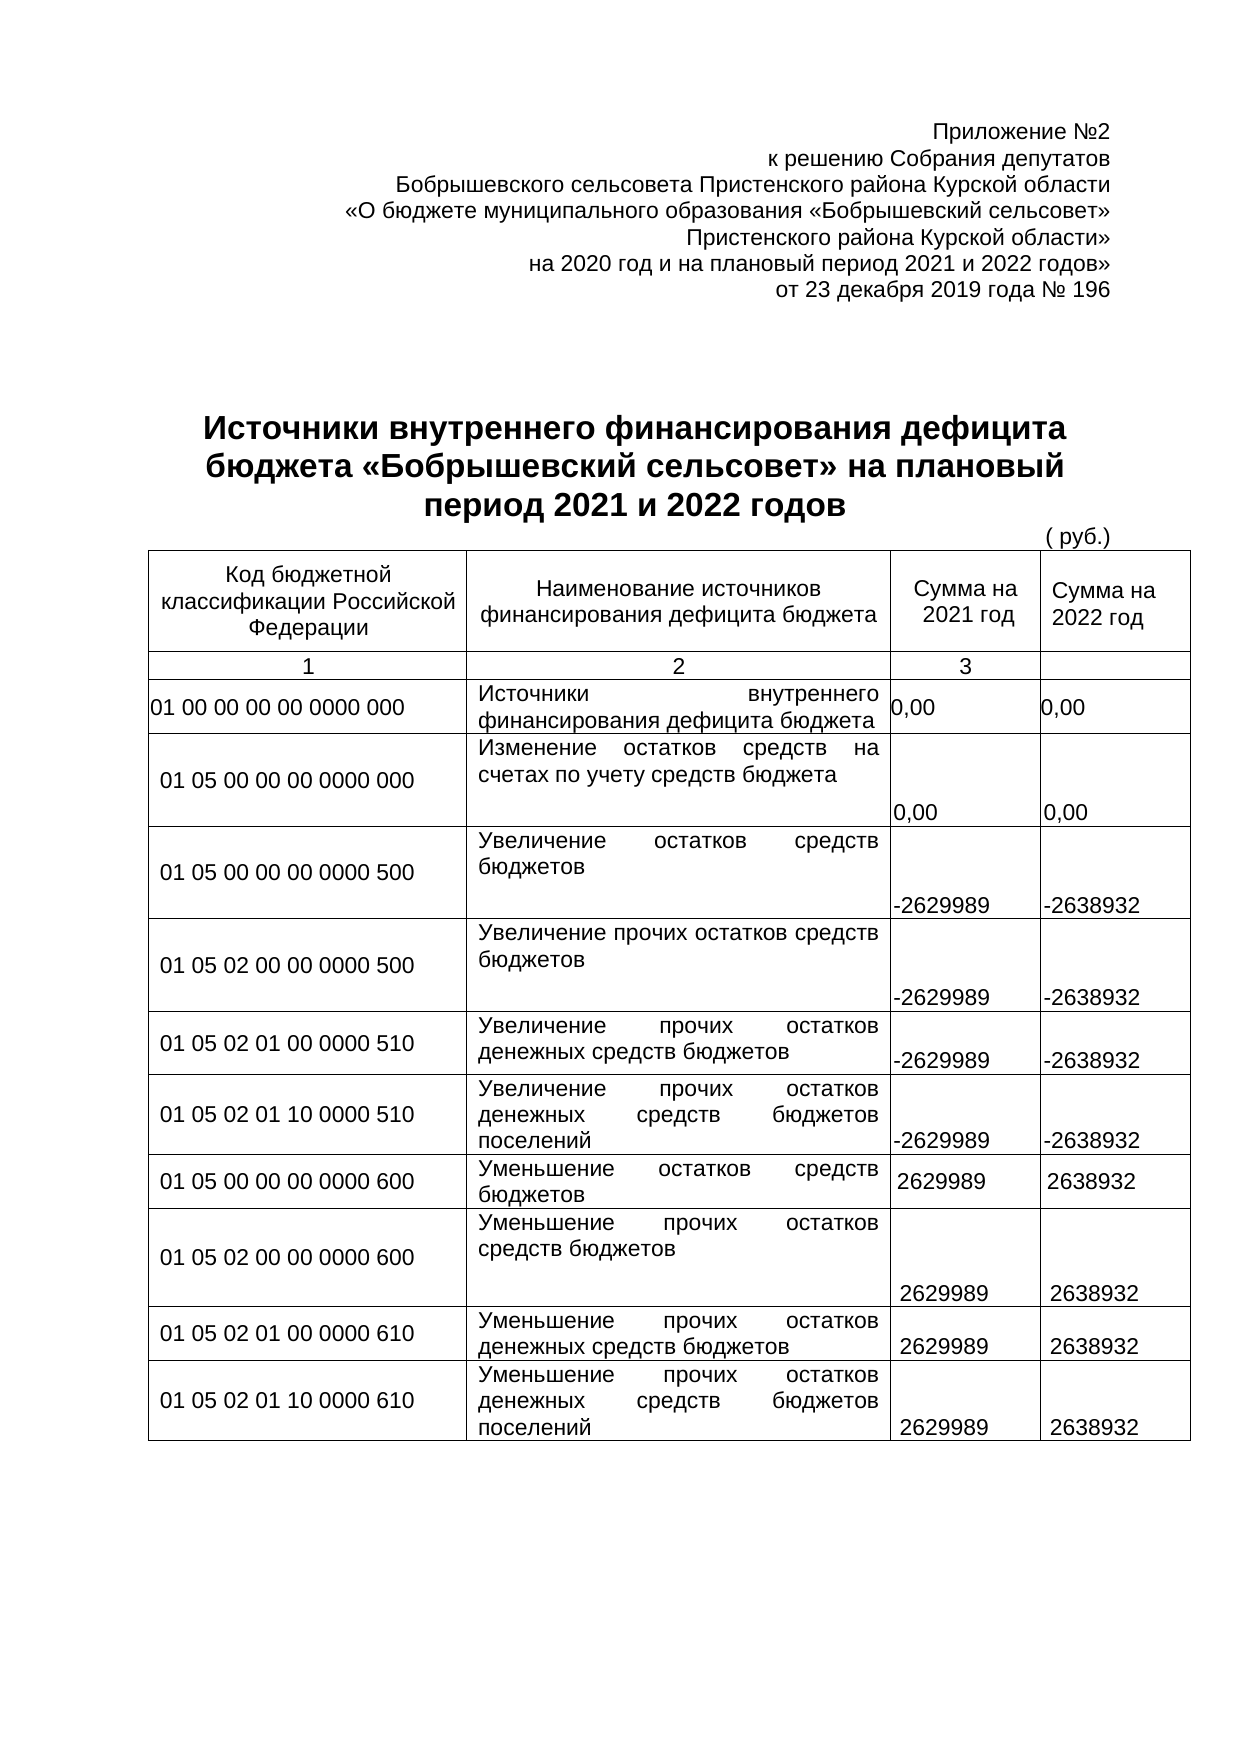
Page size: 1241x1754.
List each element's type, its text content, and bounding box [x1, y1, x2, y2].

table_header Наименование источников финансирования дефицита бюджета [467, 551, 890, 651]
table_cell 01 05 02 01 10 0000 510 [149, 1075, 466, 1154]
table_cell 2629989 [891, 1307, 1040, 1360]
table_cell -2638932 [1041, 1012, 1190, 1074]
table_cell 2638932 [1041, 1361, 1190, 1440]
table_cell 1 [149, 652, 466, 679]
table_cell 2 [467, 652, 890, 679]
table_cell Уменьшение остатков средств бюджетов [467, 1155, 890, 1207]
text «О бюджете муниципального образования «Бобрышевский сельсовет» [159, 197, 1110, 223]
table_cell -2638932 [1041, 827, 1190, 918]
text от 23 декабря 2019 года № 196 [159, 276, 1110, 303]
text на 2020 год и на плановый период 2021 и 2022 годов» [159, 250, 1110, 276]
table_cell -2629989 [891, 919, 1040, 1011]
table_cell Уменьшение прочих остатков средств бюджетов [467, 1209, 890, 1306]
table_cell 01 05 02 01 00 0000 510 [149, 1012, 466, 1074]
table_cell 3 [891, 652, 1040, 679]
table_cell 2629989 [891, 1209, 1040, 1306]
table_cell Увеличение остатков средств бюджетов [467, 827, 890, 918]
table_cell 0,00 [1041, 734, 1190, 826]
table_cell 01 05 02 00 00 0000 500 [149, 919, 466, 1011]
table_cell -2629989 [891, 1075, 1040, 1154]
table_cell Источники внутреннего финансирования дефицита бюджета [467, 680, 890, 733]
table_cell 2629989 [891, 1361, 1040, 1440]
table_cell 2638932 [1041, 1307, 1190, 1360]
table_header Сумма на 2022 год [1041, 551, 1190, 651]
table_cell 0,00 [1041, 680, 1190, 733]
table_cell 01 05 02 01 10 0000 610 [149, 1361, 466, 1440]
text Источники внутреннего финансирования дефицита бюджета «Бобрышевский сельсовет» на плановый период 2021 и 2022 годов [159, 408, 1110, 523]
table_cell Увеличение прочих остатков денежных средств бюджетов [467, 1012, 890, 1074]
table_cell Уменьшение прочих остатков денежных средств бюджетов [467, 1307, 890, 1360]
table_cell 2638932 [1041, 1155, 1190, 1207]
text к решению Собрания депутатов [159, 144, 1110, 171]
text Приложение №2 [159, 118, 1110, 144]
table_cell 2629989 [891, 1155, 1040, 1207]
table_cell 01 05 00 00 00 0000 000 [149, 734, 466, 826]
table_cell 0,00 [891, 680, 1040, 733]
table_cell -2629989 [891, 1012, 1040, 1074]
table_cell 2638932 [1041, 1209, 1190, 1306]
table_cell -2638932 [1041, 1075, 1190, 1154]
table_cell -2638932 [1041, 919, 1190, 1011]
table_cell -2629989 [891, 827, 1040, 918]
text ( руб.) [159, 523, 1110, 550]
table_cell 0,00 [891, 734, 1040, 826]
table_cell 01 00 00 00 00 0000 000 [149, 680, 466, 733]
table_cell 01 05 02 00 00 0000 600 [149, 1209, 466, 1306]
table_cell Изменение остатков средств на счетах по учету средств бюджета [467, 734, 890, 826]
table_cell Увеличение прочих остатков денежных средств бюджетов поселений [467, 1075, 890, 1154]
table_cell 01 05 02 01 00 0000 610 [149, 1307, 466, 1360]
table_cell 01 05 00 00 00 0000 600 [149, 1155, 466, 1207]
table_cell [1041, 652, 1190, 679]
table_header Сумма на 2021 год [891, 551, 1040, 651]
table_header Код бюджетной классификации Российской Федерации [149, 551, 466, 651]
table_cell 01 05 00 00 00 0000 500 [149, 827, 466, 918]
table_cell Уменьшение прочих остатков денежных средств бюджетов поселений [467, 1361, 890, 1440]
text Пристенского района Курской области» [159, 223, 1110, 250]
table_cell Увеличение прочих остатков средств бюджетов [467, 919, 890, 1011]
text Бобрышевского сельсовета Пристенского района Курской области [159, 171, 1110, 197]
